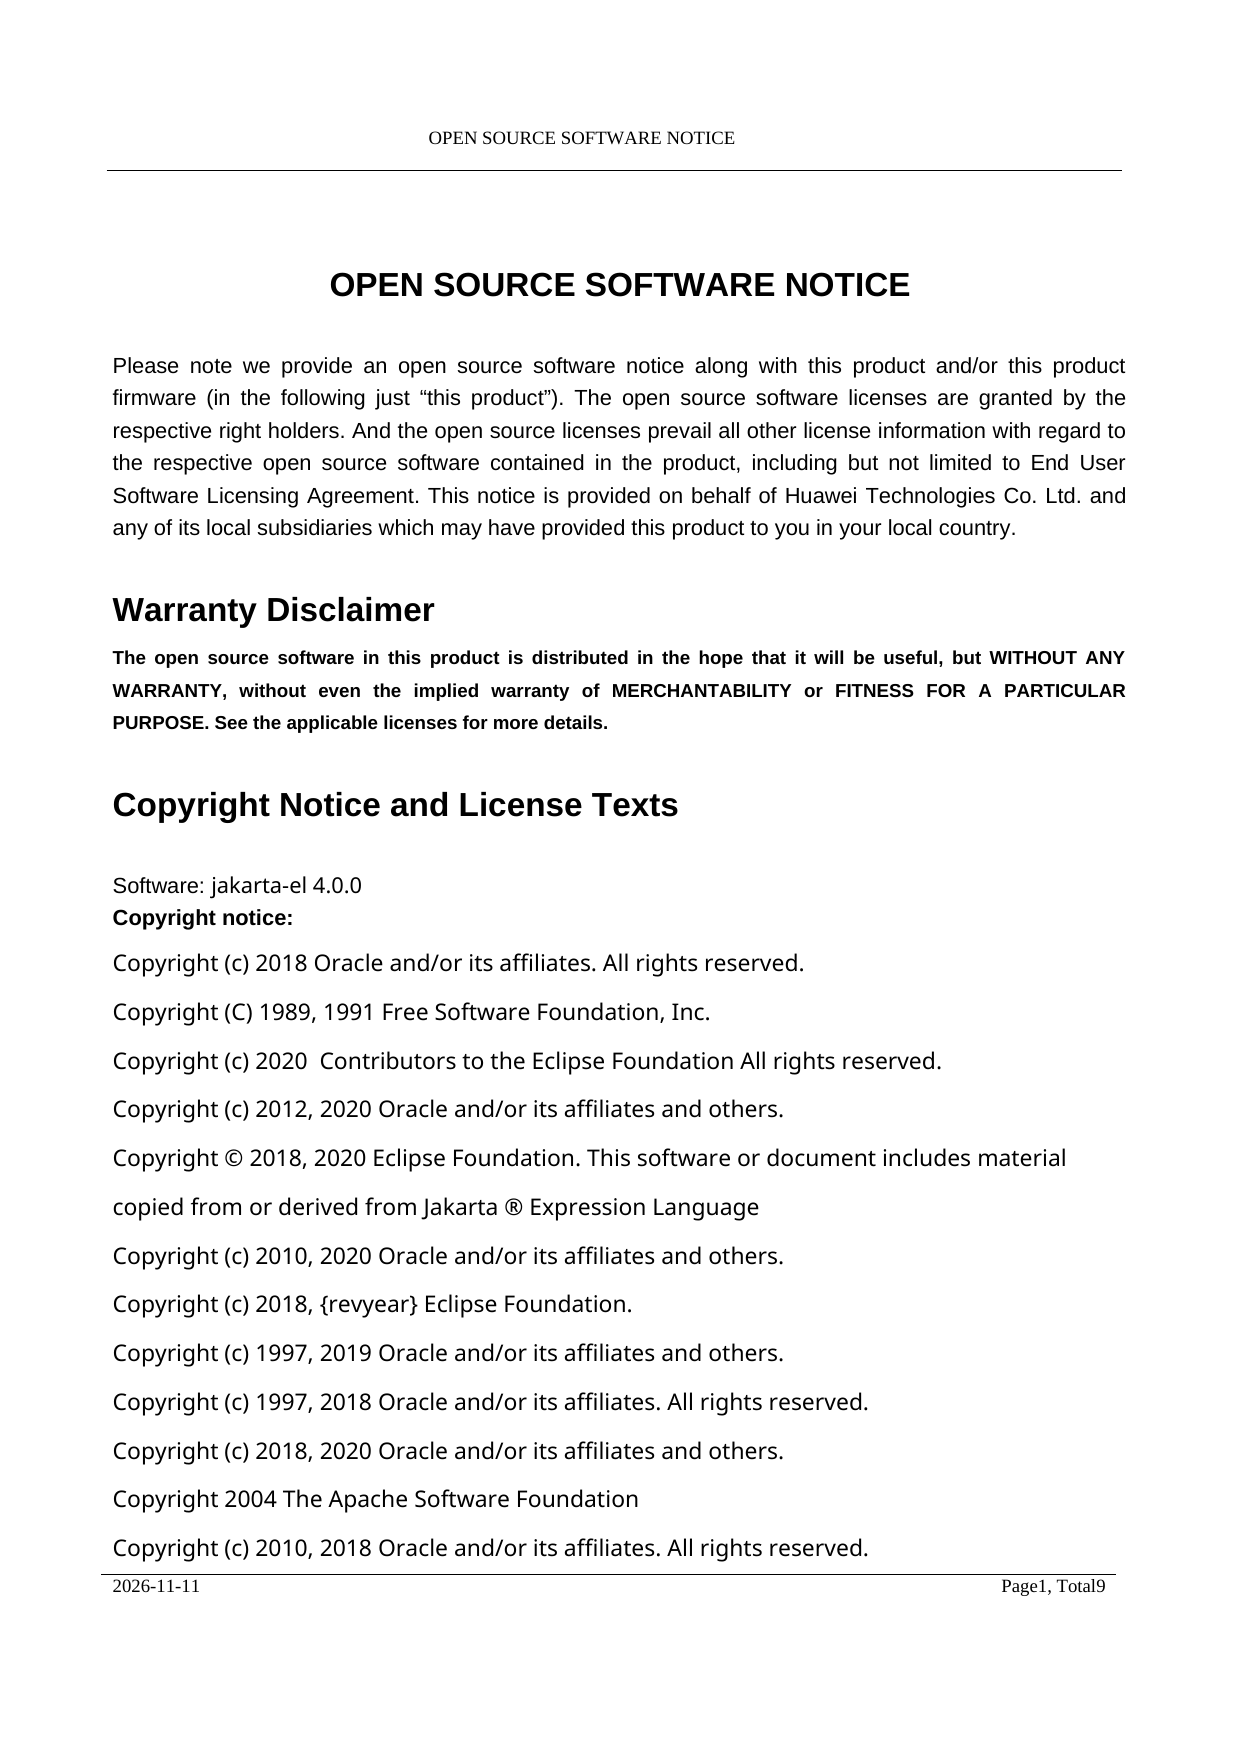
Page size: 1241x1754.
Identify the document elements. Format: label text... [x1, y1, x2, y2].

text Copyright notice: [112, 901, 1128, 934]
text Copyright Notice and License Texts [112, 771, 1128, 836]
text Please note we provide an open source software notice along with this product and/or this product firmware (in the following just “this product”). The open source software licenses are granted by the respective right holders. And the open source licenses prevail all other license information with regard to the respective open source software contained in the product, including but not limited to End User Software Licensing Agreement. This notice is provided on behalf of Huawei Technologies Co. Ltd. and any of its local subsidiaries which may have provided this product to you in your local country. [112, 349, 1128, 544]
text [112, 947, 1128, 1564]
text Warranty Disclaimer [112, 576, 1128, 641]
text The open source software in this product is distributed in the hope that it will be useful, but WITHOUT ANY WARRANTY, without even the implied warranty of MERCHANTABILITY or FITNESS FOR A PARTICULAR PURPOSE. See the applicable licenses for more details. [112, 641, 1128, 739]
text OPEN SOURCE SOFTWARE NOTICE [112, 251, 1128, 316]
text Software: jakarta-el 4.0.0 [112, 869, 1128, 901]
